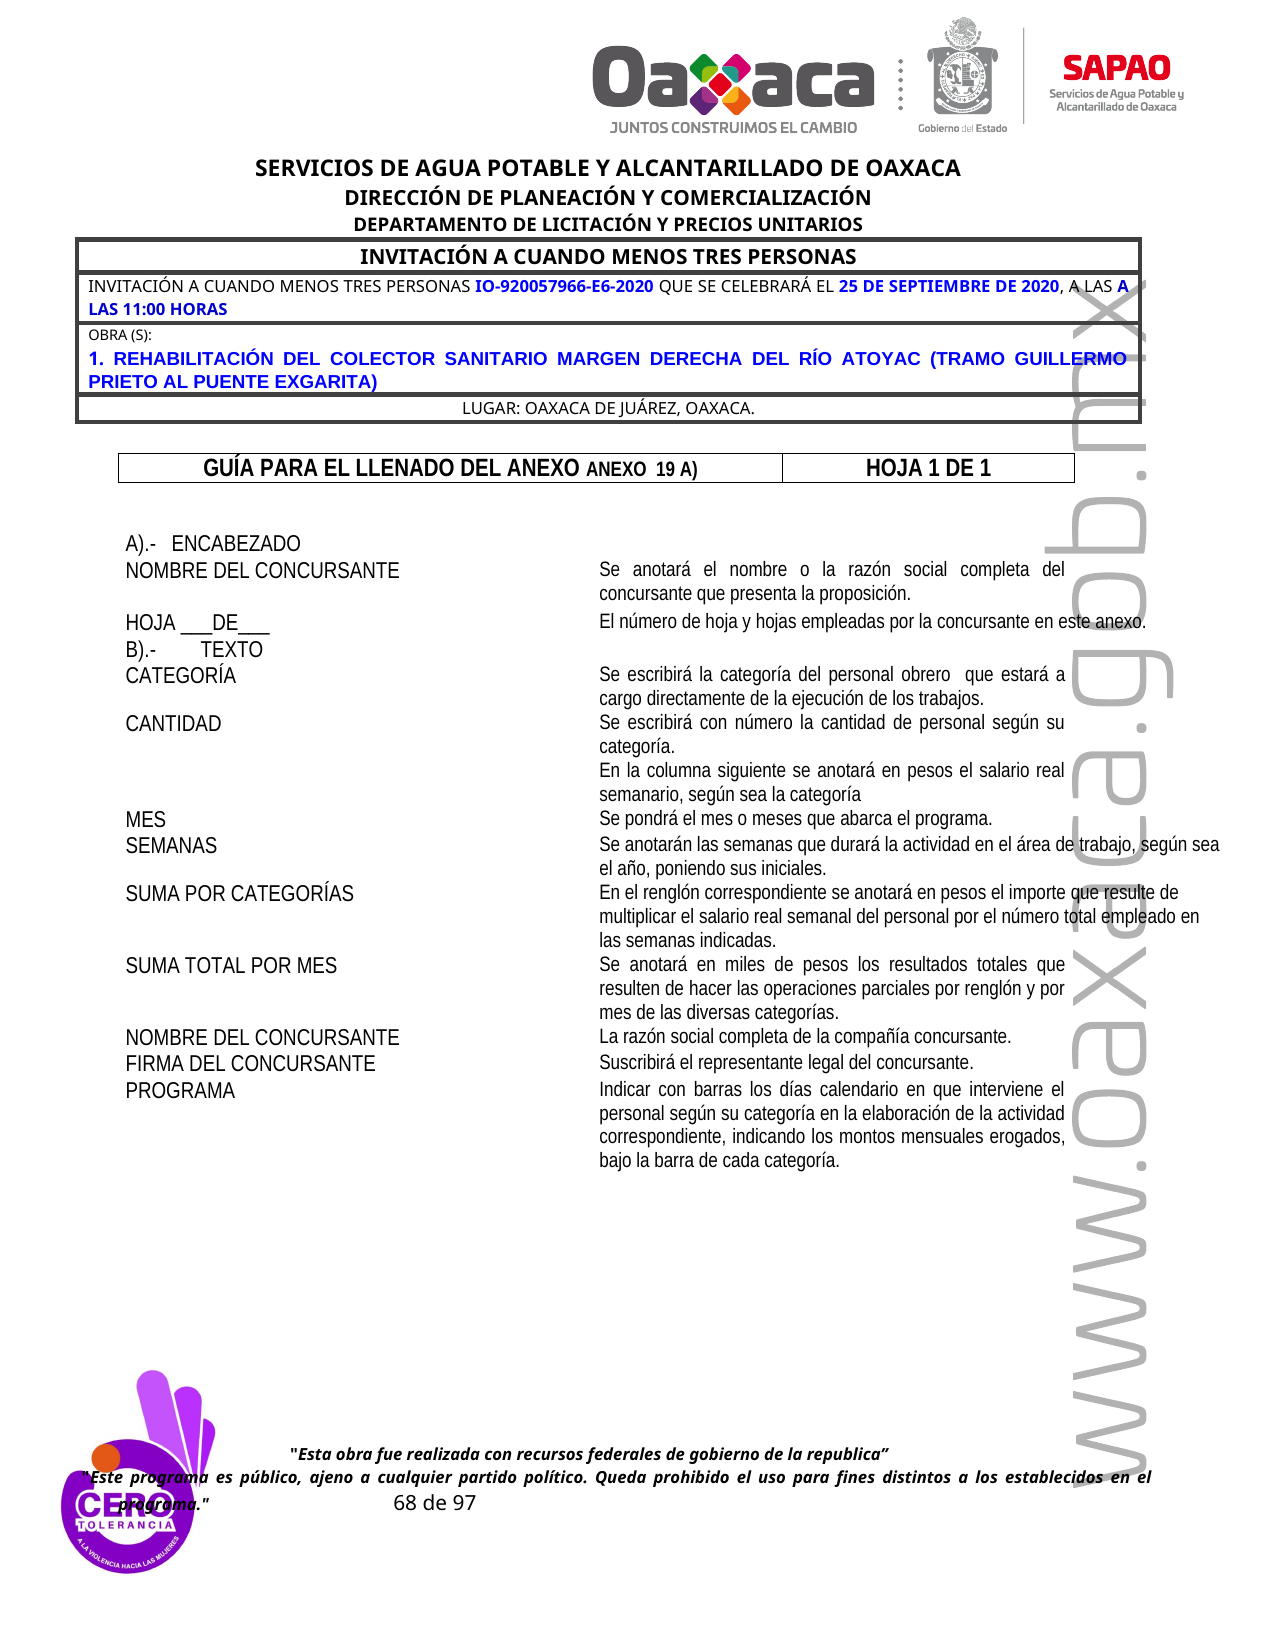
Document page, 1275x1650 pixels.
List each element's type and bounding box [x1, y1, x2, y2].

picture [57, 1366, 219, 1577]
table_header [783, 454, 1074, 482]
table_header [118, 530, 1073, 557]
picture [592, 1, 1198, 149]
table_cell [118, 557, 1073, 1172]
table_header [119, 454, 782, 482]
